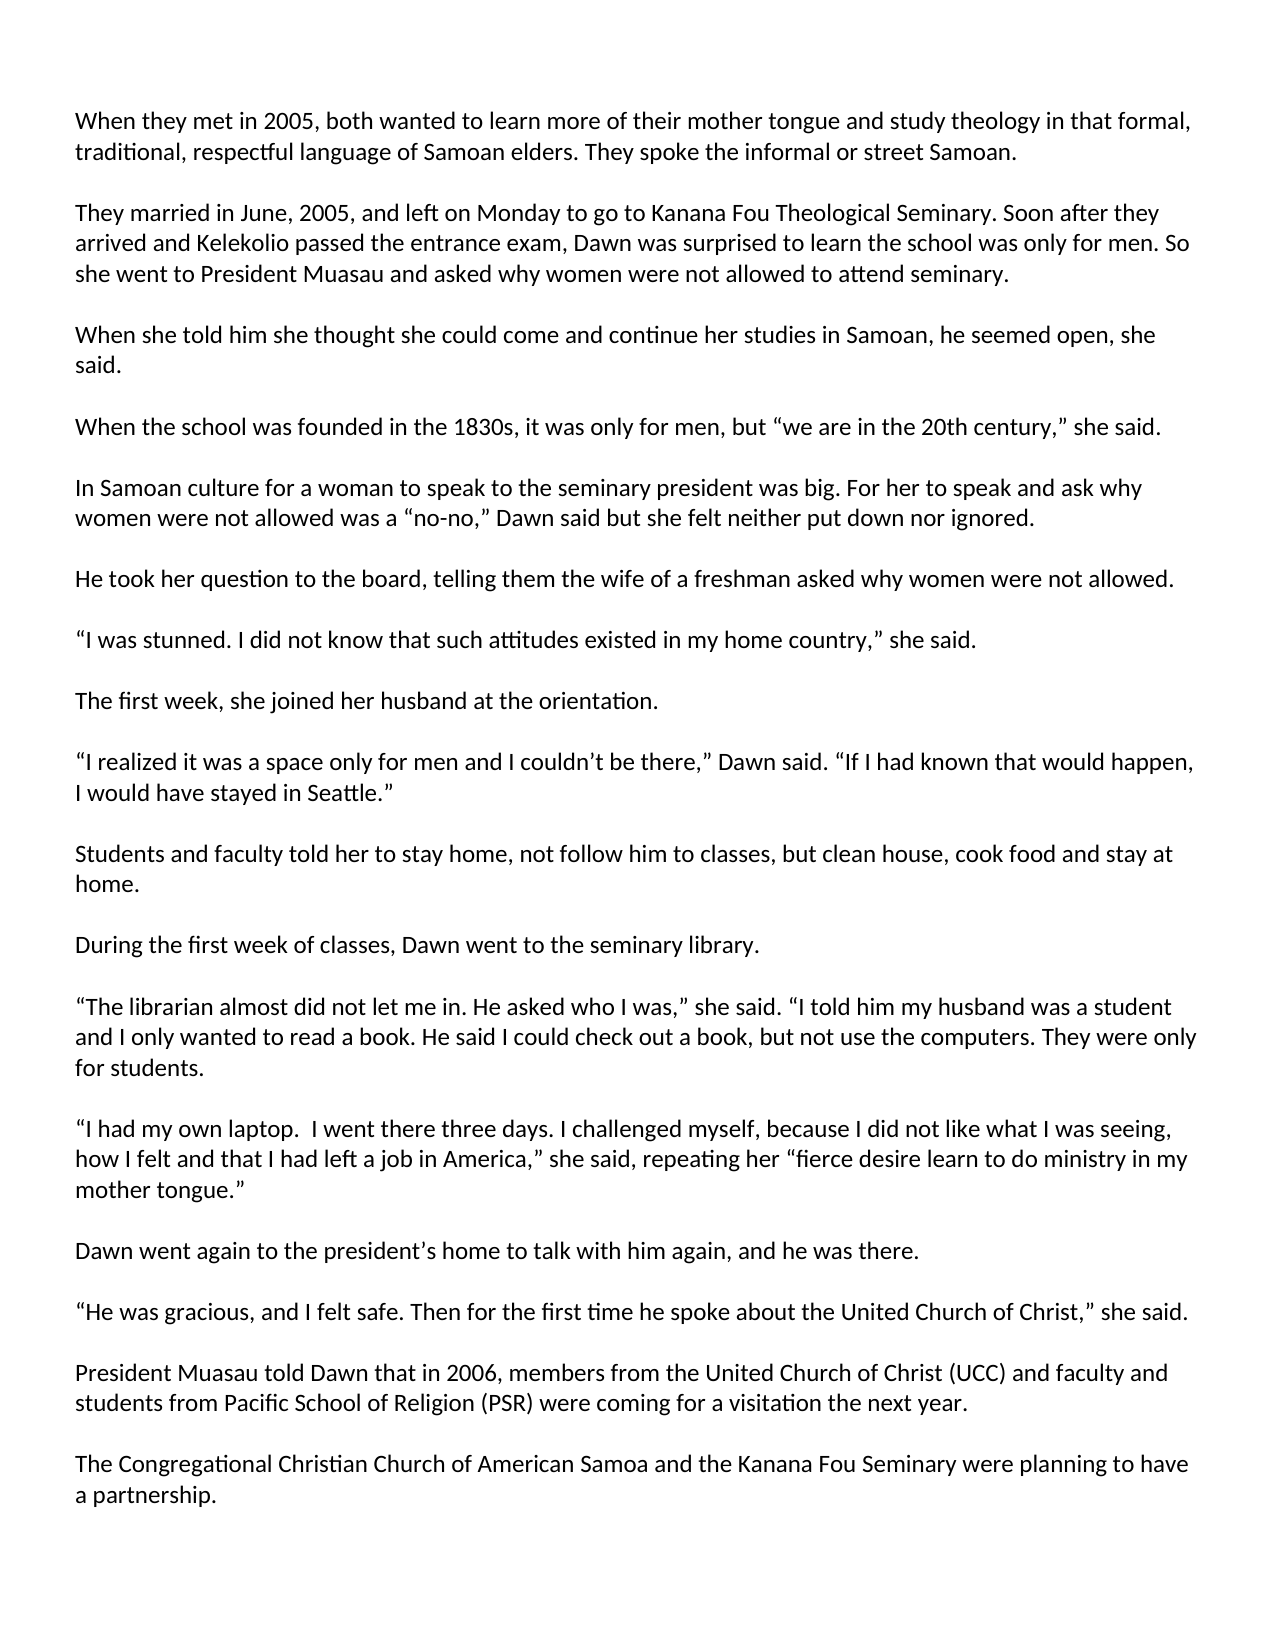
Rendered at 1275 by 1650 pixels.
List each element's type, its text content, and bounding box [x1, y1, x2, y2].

text President Muasau told Dawn that in 2006, members from the United Church of Christ (UCC) and faculty and students from Pacific School of Religion (PSR) were coming for a visitation the next year. [75, 1357, 1200, 1418]
text When the school was founded in the 1830s, it was only for men, but “we are in the 20th century,” she said. [75, 411, 1200, 441]
text They married in June, 2005, and left on Monday to go to Kanana Fou Theological Seminary. Soon after they arrived and Kelekolio passed the entrance exam, Dawn was surprised to learn the school was only for men. So she went to President Muasau and asked why women were not allowed to attend seminary. [75, 197, 1200, 289]
text “The librarian almost did not let me in. He asked who I was,” she said. “I told him my husband was a student and I only wanted to read a book. He said I could check out a book, but not use the computers. They were only for students. [75, 991, 1200, 1082]
text The first week, she joined her husband at the orientation. [75, 685, 1200, 716]
text Dawn went again to the president’s home to talk with him again, and he was there. [75, 1235, 1200, 1265]
text Students and faculty told her to stay home, not follow him to classes, but clean house, cook food and stay at home. [75, 838, 1200, 899]
text The Congregational Christian Church of American Samoa and the Kanana Fou Seminary were planning to have a partnership. [75, 1448, 1200, 1509]
text When she told him she thought she could come and continue her studies in Samoan, he seemed open, she said. [75, 319, 1200, 380]
text “I had my own laptop. I went there three days. I challenged myself, because I did not like what I was seeing, how I felt and that I had left a job in America,” she said, repeating her “fierce desire learn to do ministry in my mother tongue.” [75, 1113, 1200, 1204]
text “I realized it was a space only for men and I couldn’t be there,” Dawn said. “If I had known that would happen, I would have stayed in Seattle.” [75, 746, 1200, 807]
text “I was stunned. I did not know that such attitudes existed in my home country,” she said. [75, 624, 1200, 655]
text When they met in 2005, both wanted to learn more of their mother tongue and study theology in that formal, traditional, respectful language of Samoan elders. They spoke the informal or street Samoan. [75, 106, 1200, 167]
text During the first week of classes, Dawn went to the seminary library. [75, 929, 1200, 960]
text “He was gracious, and I felt safe. Then for the first time he spoke about the United Church of Christ,” she said. [75, 1296, 1200, 1326]
text In Samoan culture for a woman to speak to the seminary president was big. For her to speak and ask why women were not allowed was a “no-no,” Dawn said but she felt neither put down nor ignored. [75, 472, 1200, 533]
text He took her question to the board, telling them the wife of a freshman asked why women were not allowed. [75, 563, 1200, 594]
